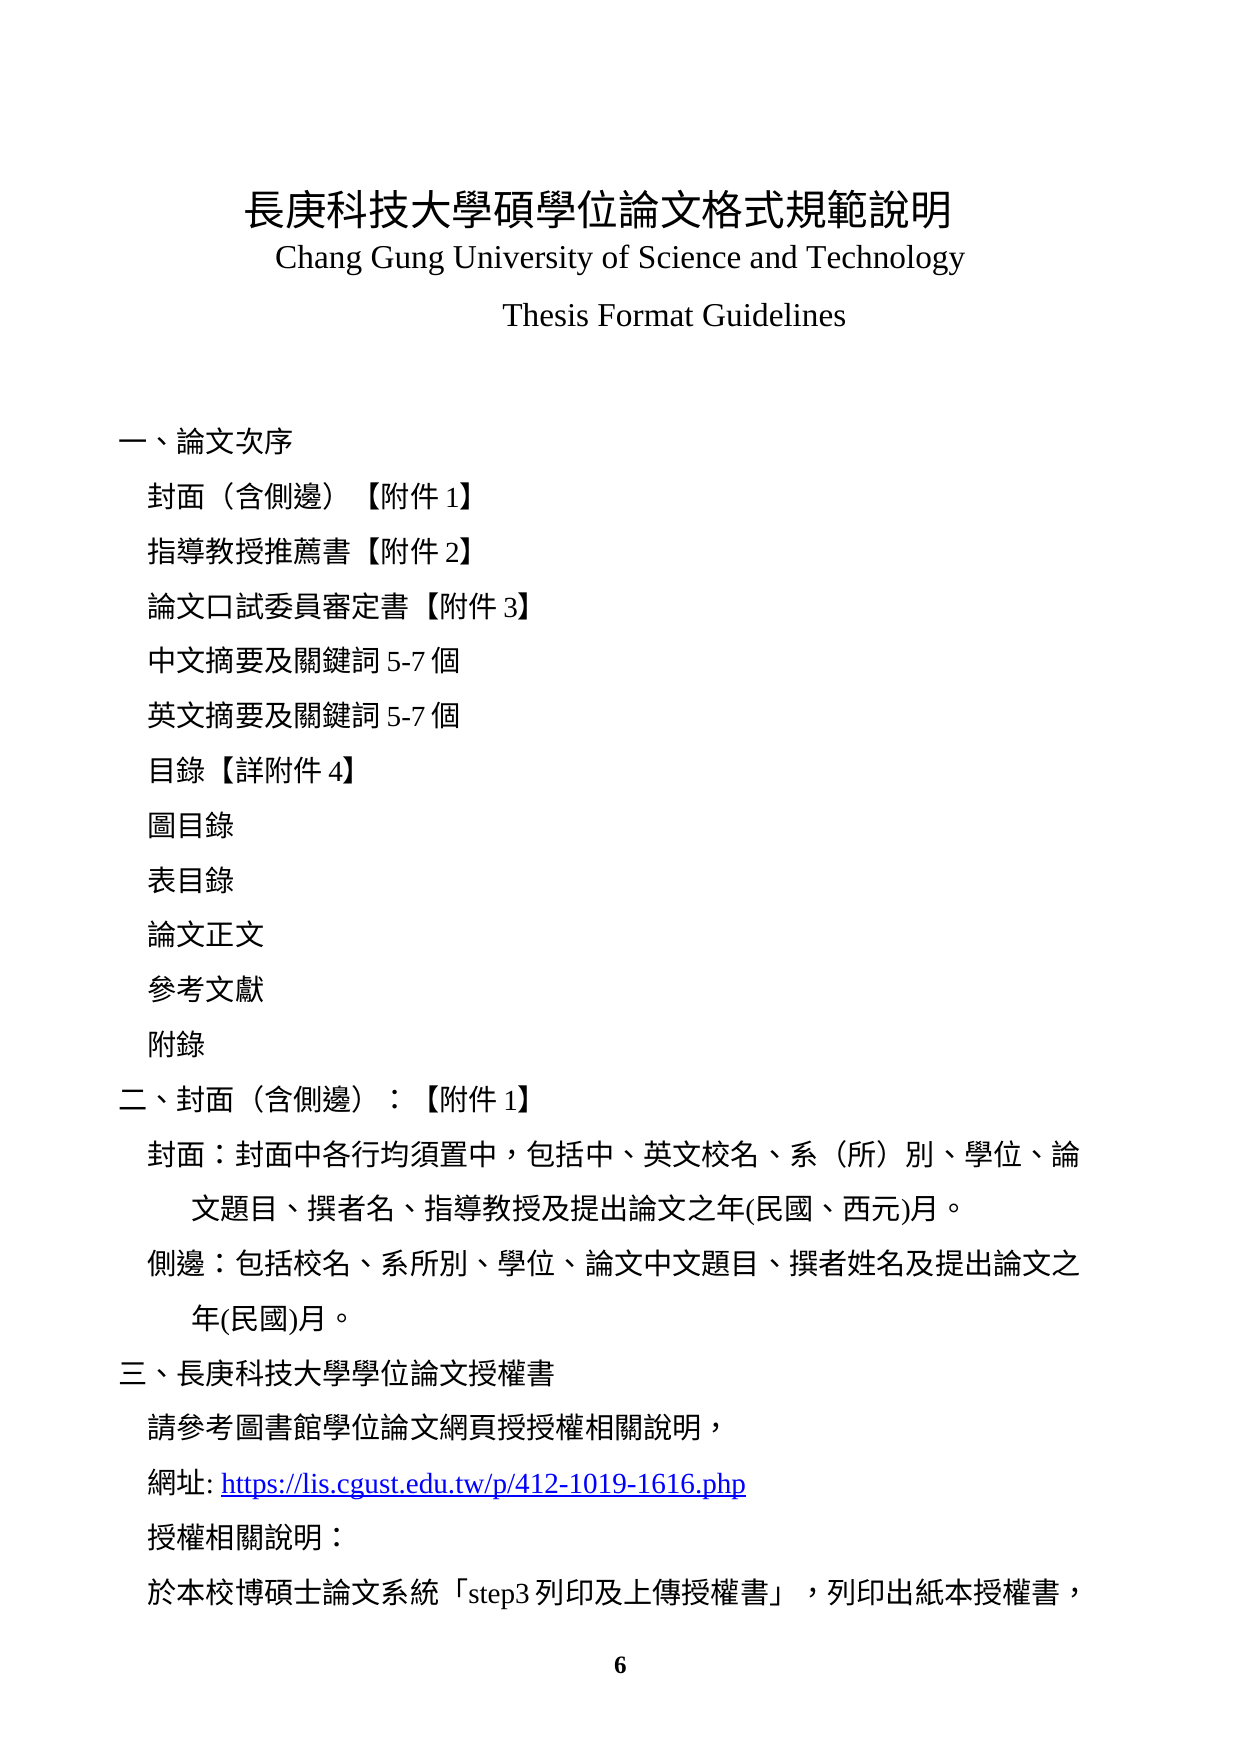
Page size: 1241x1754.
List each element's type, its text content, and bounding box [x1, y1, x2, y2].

text 網址: https://lis.cgust.edu.tw/p/412-1019-1616.php [118, 1460, 1122, 1502]
text 論文正文 [118, 912, 1122, 954]
text 中文摘要及關鍵詞5-7個 [118, 638, 1122, 680]
text Thesis Format Guidelines [118, 295, 1122, 333]
text 封面：封面中各行均須置中，包括中、英文校名、系（所）別、學位、論 [118, 1131, 1122, 1173]
text 參考文獻 [118, 967, 1122, 1009]
text 目錄【詳附件4】 [118, 747, 1122, 790]
text 三、長庚科技大學學位論文授權書 [118, 1350, 1122, 1392]
text 長庚科技大學碩學位論文格式規範說明 [118, 177, 1122, 237]
text Chang Gung University of Science and Technology [118, 237, 1122, 276]
text 文題目、撰者名、指導教授及提出論文之年(民國、西元)月。 [118, 1186, 1122, 1228]
text 授權相關說明： [118, 1514, 1122, 1557]
text 二、封面（含側邊）：【附件1】 [118, 1076, 1122, 1118]
text 請參考圖書館學位論文網頁授授權相關說明， [118, 1405, 1122, 1447]
text 圖目錄 [118, 802, 1122, 844]
text 年(民國)月。 [118, 1295, 1122, 1338]
text 表目錄 [118, 857, 1122, 899]
text 於本校博碩士論文系統「step3列印及上傳授權書」，列印出紙本授權書， [118, 1569, 1122, 1612]
text 一、論文次序 [118, 419, 1122, 461]
text 側邊：包括校名、系所別、學位、論文中文題目、撰者姓名及提出論文之 [118, 1241, 1122, 1283]
text 英文摘要及關鍵詞5-7個 [118, 693, 1122, 735]
text 論文口試委員審定書【附件3】 [118, 583, 1122, 625]
text 封面（含側邊）【附件1】 [118, 473, 1122, 516]
text 指導教授推薦書【附件2】 [118, 528, 1122, 571]
text 附錄 [118, 1021, 1122, 1064]
